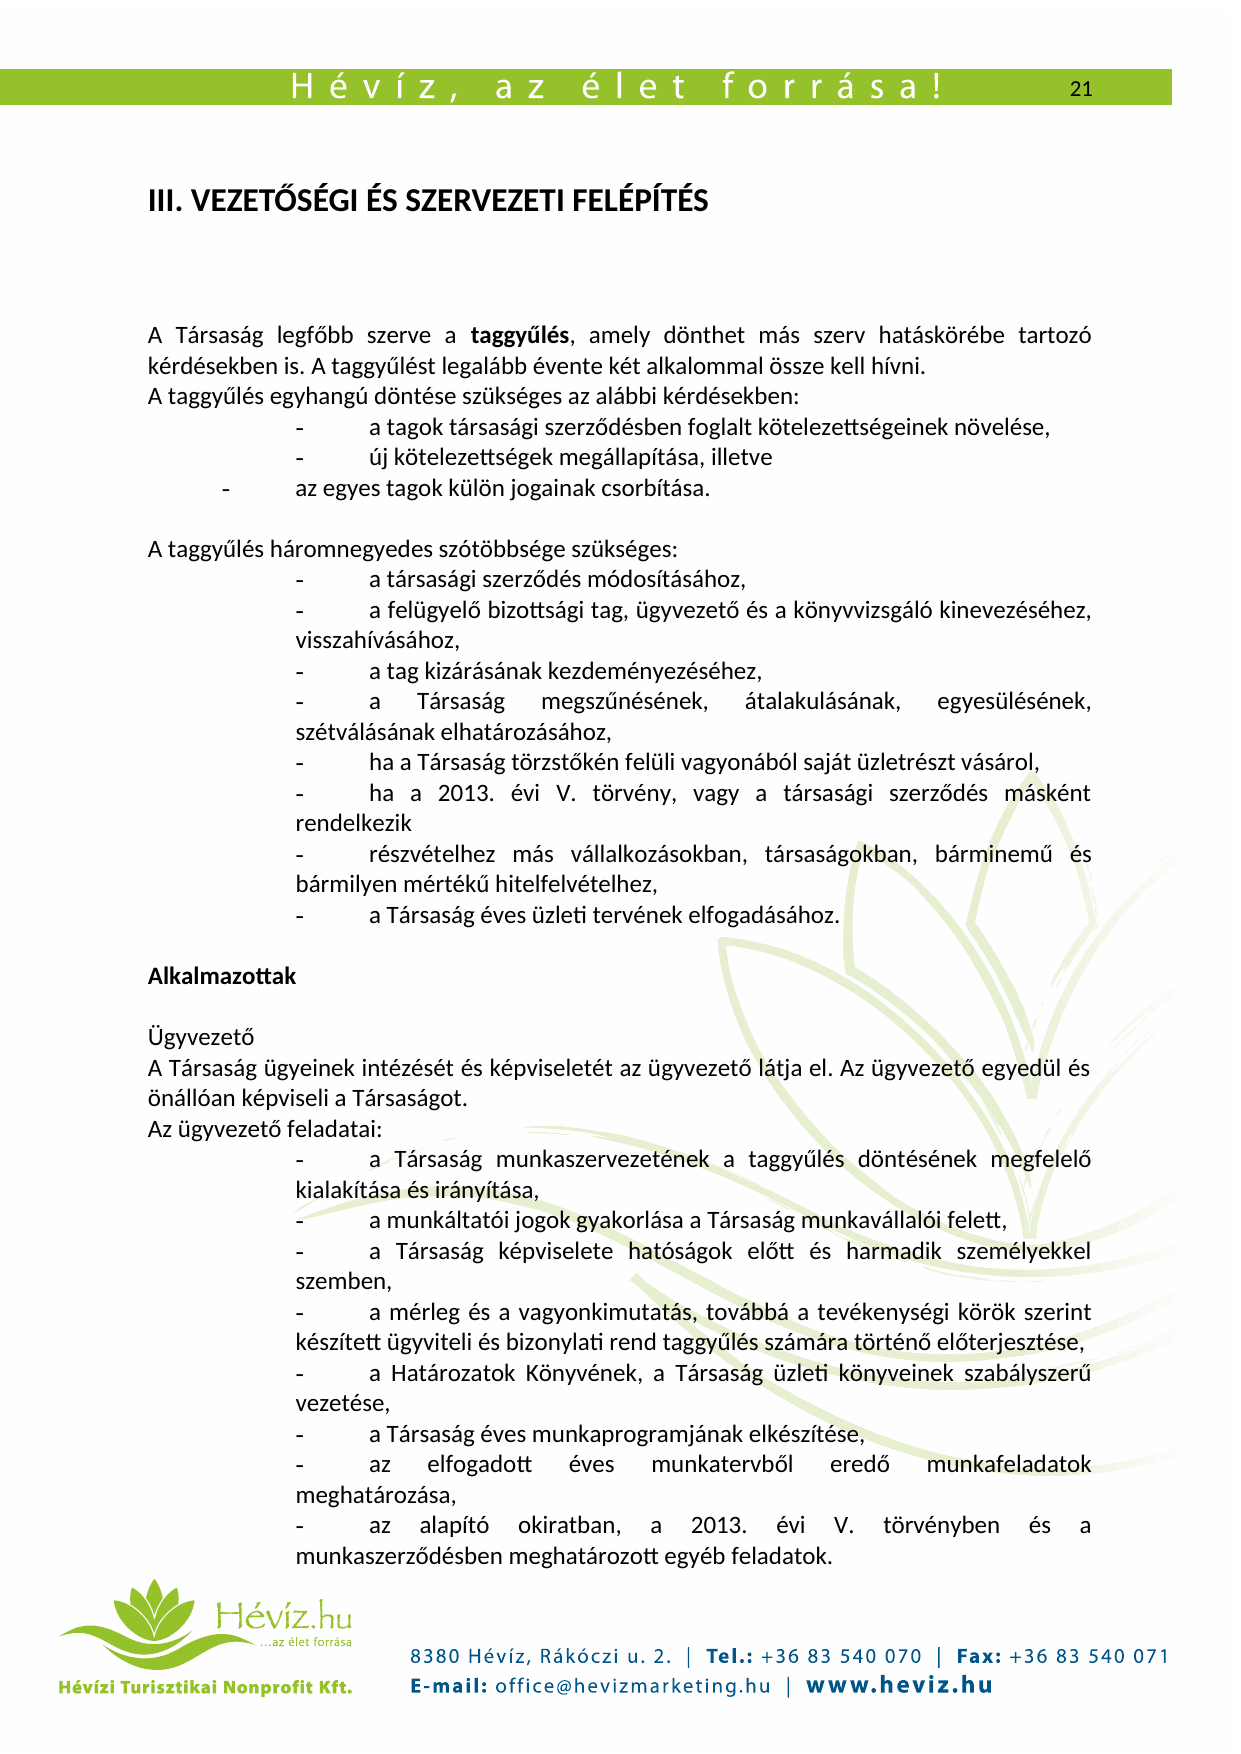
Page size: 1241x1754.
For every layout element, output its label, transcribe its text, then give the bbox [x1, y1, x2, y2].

subtitle III. VEZETŐSÉGI ÉS SZERVEZETI FELÉPÍTÉS [148, 179, 1093, 220]
list a Határozatok Könyvének, a Társaság üzleti könyveinek szabályszerű vezetése, [295, 1357, 1093, 1418]
list az elfogadott éves munkatervből eredő munkafeladatok meghatározása, [295, 1448, 1093, 1509]
list ha a 2013. évi V. törvény, vagy a társasági szerződés másként rendelkezik [295, 777, 1093, 838]
text Az ügyvezető feladatai: [148, 1113, 1093, 1143]
text A Társaság legfőbb szerve a taggyűlés, amely dönthet más szerv hatáskörébe tartozó kérdésekben is. A taggyűlést legalább évente két alkalommal össze kell hívni. [148, 319, 1093, 380]
list a társasági szerződés módosításához, [295, 563, 1093, 594]
list a Társaság megszűnésének, átalakulásának, egyesülésének, szétválásának elhatározásához, [295, 686, 1093, 747]
list a Társaság munkaszervezetének a taggyűlés döntésének megfelelő kialakítása és irányítása, [295, 1143, 1093, 1204]
list új kötelezettségek megállapítása, illetve [222, 441, 1093, 472]
text Alkalmazottak [148, 960, 1093, 991]
list ha a Társaság törzstőkén felüli vagyonából saját üzletrészt vásárol, [295, 747, 1093, 777]
text A taggyűlés háromnegyedes szótöbbsége szükséges: [148, 533, 1093, 563]
list az egyes tagok külön jogainak csorbítása. [222, 472, 1093, 502]
list a Társaság éves munkaprogramjának elkészítése, [295, 1418, 1093, 1448]
list a felügyelő bizottsági tag, ügyvezető és a könyvvizsgáló kinevezéséhez, visszahívásához, [295, 594, 1093, 655]
list az alapító okiratban, a 2013. évi V. törvényben és a munkaszerződésben meghatározott egyéb feladatok. [295, 1509, 1093, 1571]
list a mérleg és a vagyonkimutatás, továbbá a tevékenységi körök szerint készített ügyviteli és bizonylati rend taggyűlés számára történő előterjesztése, [295, 1296, 1093, 1357]
list a Társaság éves üzleti tervének elfogadásához. [295, 899, 1093, 930]
list a tagok társasági szerződésben foglalt kötelezettségeinek növelése, [222, 411, 1093, 441]
text Ügyvezető [148, 1021, 1093, 1052]
list a tag kizárásának kezdeményezéséhez, [295, 655, 1093, 686]
list a munkáltatói jogok gyakorlása a Társaság munkavállalói felett, [295, 1204, 1093, 1235]
list a Társaság képviselete hatóságok előtt és harmadik személyekkel szemben, [295, 1235, 1093, 1296]
text A Társaság ügyeinek intézését és képviseletét az ügyvezető látja el. Az ügyvezető egyedül és önállóan képviseli a Társaságot. [148, 1052, 1093, 1113]
text A taggyűlés egyhangú döntése szükséges az alábbi kérdésekben: [148, 380, 1093, 411]
list részvételhez más vállalkozásokban, társaságokban, bárminemű és bármilyen mértékű hitelfelvételhez, [295, 838, 1093, 899]
